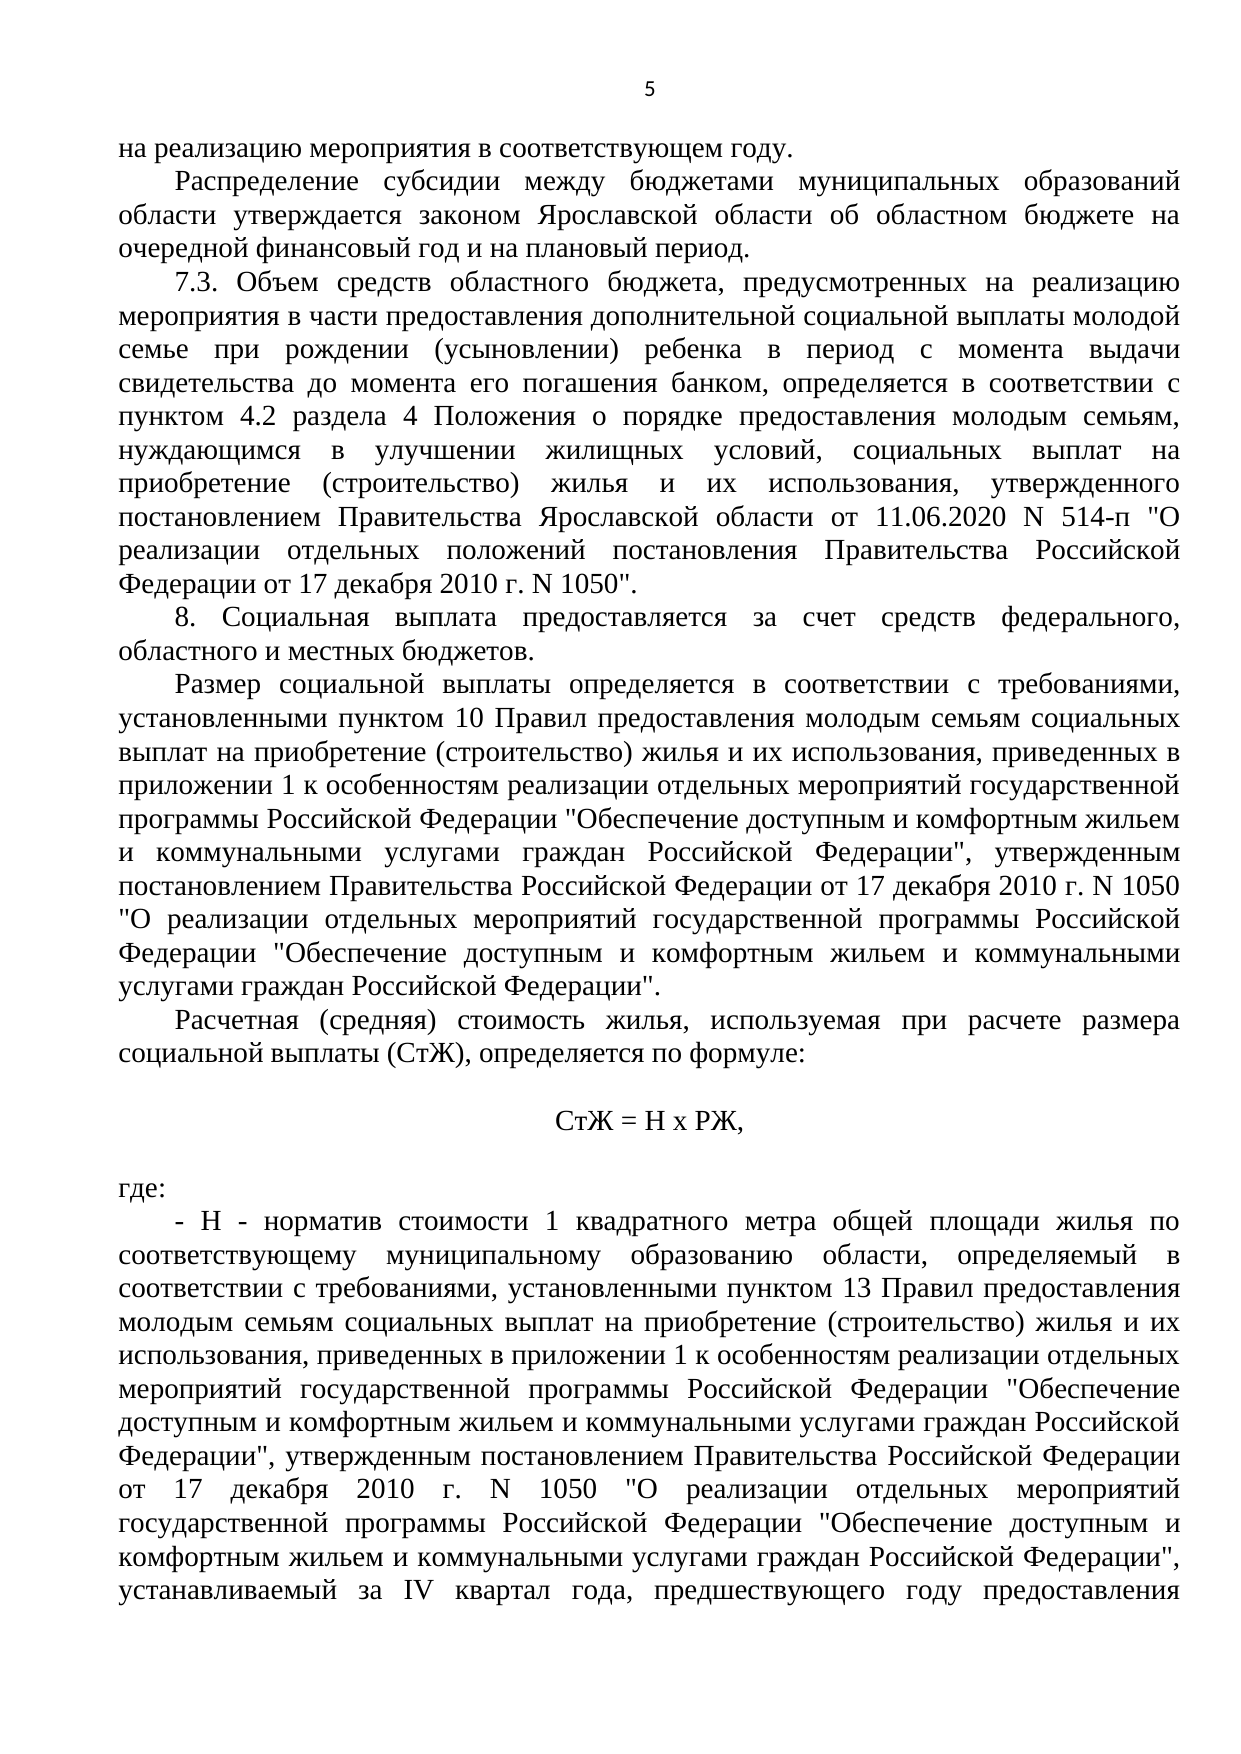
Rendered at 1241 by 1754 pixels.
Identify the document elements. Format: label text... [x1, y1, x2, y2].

text 7.3. Объем средств областного бюджета, предусмотренных на реализацию мероприятия в части предоставления дополнительной социальной выплаты молодой семье при рождении (усыновлении) ребенка в период с момента выдачи свидетельства до момента его погашения банком, определяется в соответствии с пунктом 4.2 раздела 4 Положения о порядке предоставления молодым семьям, нуждающимся в улучшении жилищных условий, социальных выплат на приобретение (строительство) жилья и их использования, утвержденного постановлением Правительства Ярославской области от 11.06.2020 N 514-п "О реализации отдельных положений постановления Правительства Российской Федерации от 17 декабря 2010 г. N 1050". [118, 264, 1181, 599]
text СтЖ = Н x РЖ, [118, 1103, 1181, 1136]
text 8. Социальная выплата предоставляется за счет средств федерального, областного и местных бюджетов. [118, 599, 1181, 667]
text Расчетная (средняя) стоимость жилья, используемая при расчете размера социальной выплаты (СтЖ), определяется по формуле: [118, 1002, 1181, 1069]
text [118, 130, 1181, 163]
text где: [118, 1170, 1181, 1203]
text Распределение субсидии между бюджетами муниципальных образований области утверждается законом Ярославской области об областном бюджете на очередной финансовый год и на плановый период. [118, 163, 1181, 264]
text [118, 1203, 1181, 1606]
text Размер социальной выплаты определяется в соответствии с требованиями, установленными пунктом 10 Правил предоставления молодым семьям социальных выплат на приобретение (строительство) жилья и их использования, приведенных в приложении 1 к особенностям реализации отдельных мероприятий государственной программы Российской Федерации "Обеспечение доступным и комфортным жильем и коммунальными услугами граждан Российской Федерации", утвержденным постановлением Правительства Российской Федерации от 17 декабря 2010 г. N 1050 "О реализации отдельных мероприятий государственной программы Российской Федерации "Обеспечение доступным и комфортным жильем и коммунальными услугами граждан Российской Федерации". [118, 667, 1181, 1002]
